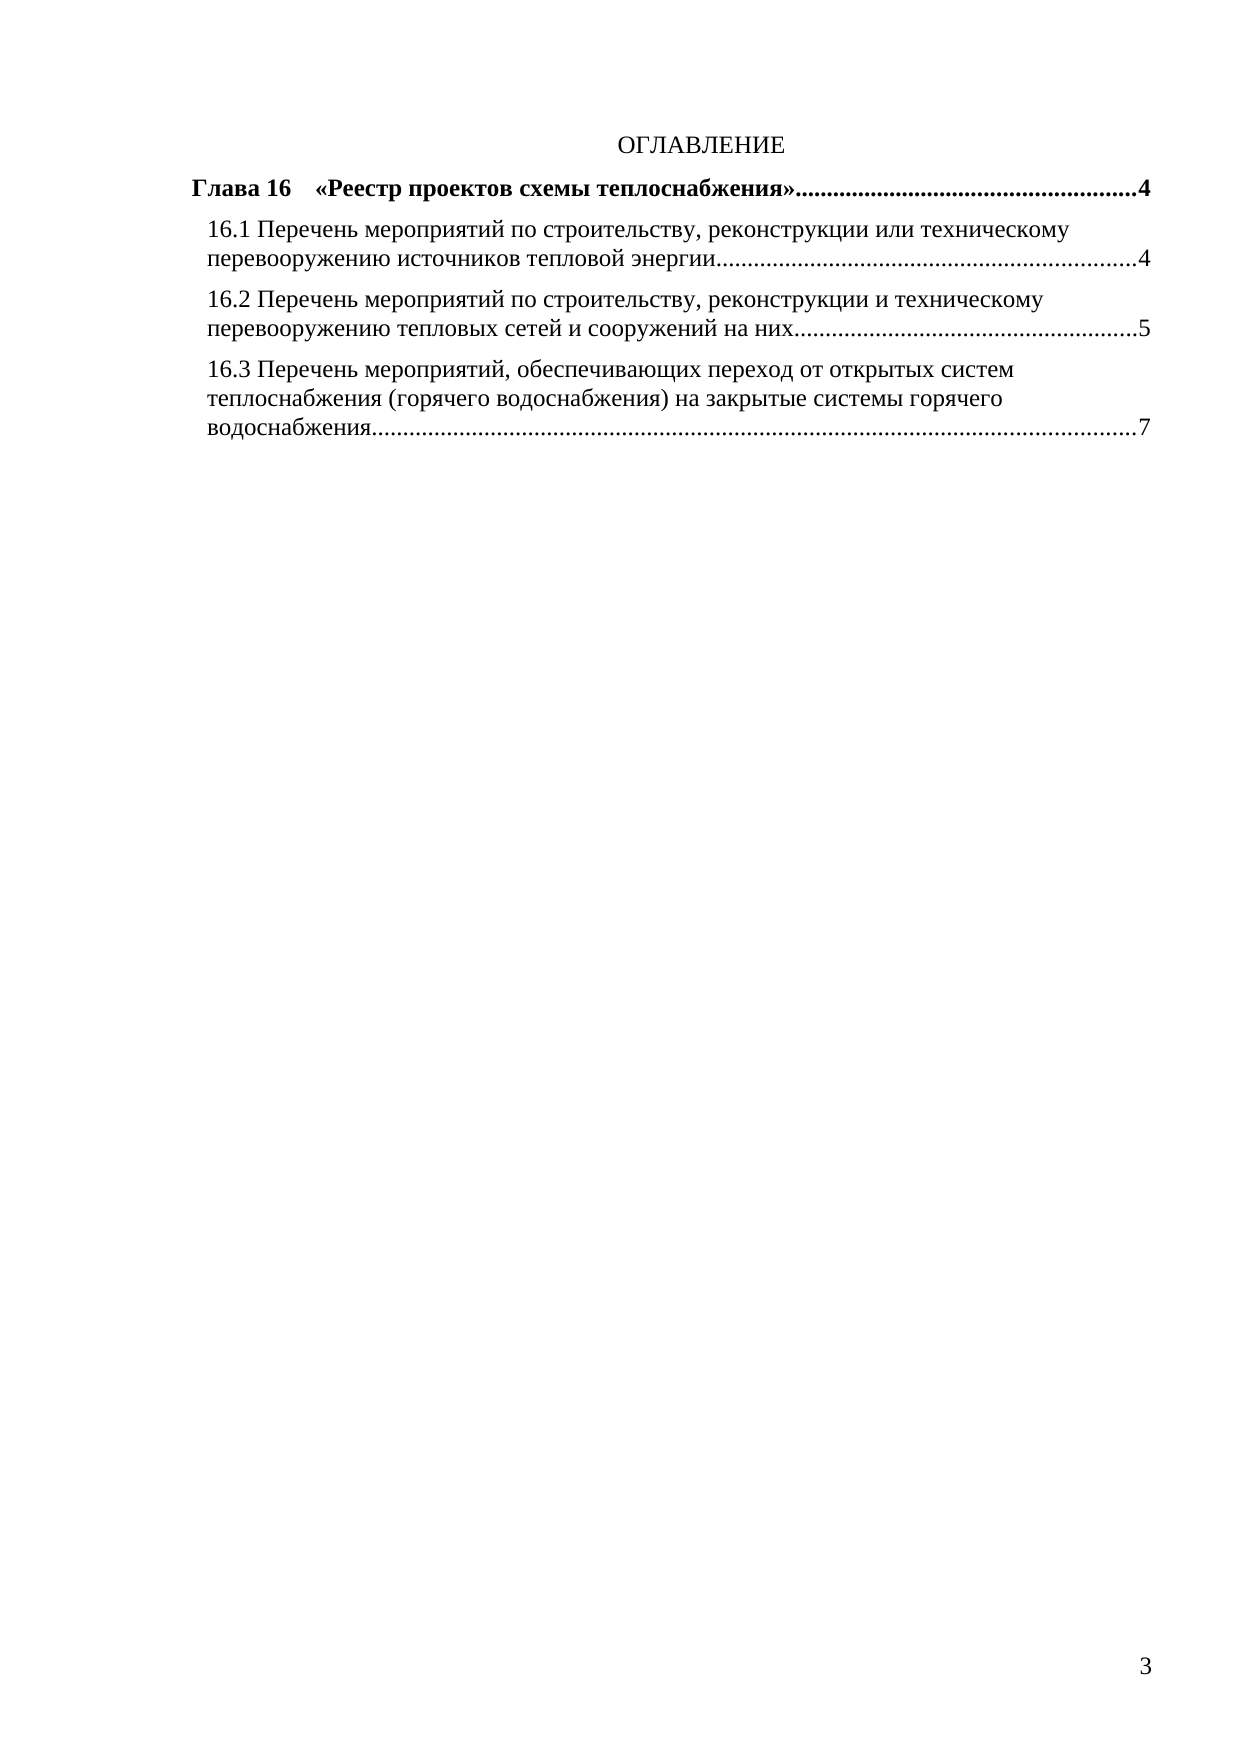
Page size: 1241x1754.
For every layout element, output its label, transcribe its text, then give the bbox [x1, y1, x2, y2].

text 16.1 Перечень мероприятий по строительству, реконструкции или техническому перевооружению источников тепловой энергии 4 [207, 214, 1152, 272]
text 16.2 Перечень мероприятий по строительству, реконструкции и техническому перевооружению тепловых сетей и сооружений на них 5 [207, 284, 1152, 342]
text Глава 16 «Реестр проектов схемы теплоснабжения» 4 [192, 173, 1152, 202]
text 16.3 Перечень мероприятий, обеспечивающих переход от открытых систем теплоснабжения (горячего водоснабжения) на закрытые системы горячего водоснабжения 7 [207, 354, 1152, 440]
text ОГЛАВЛЕНИЕ [177, 131, 1152, 159]
